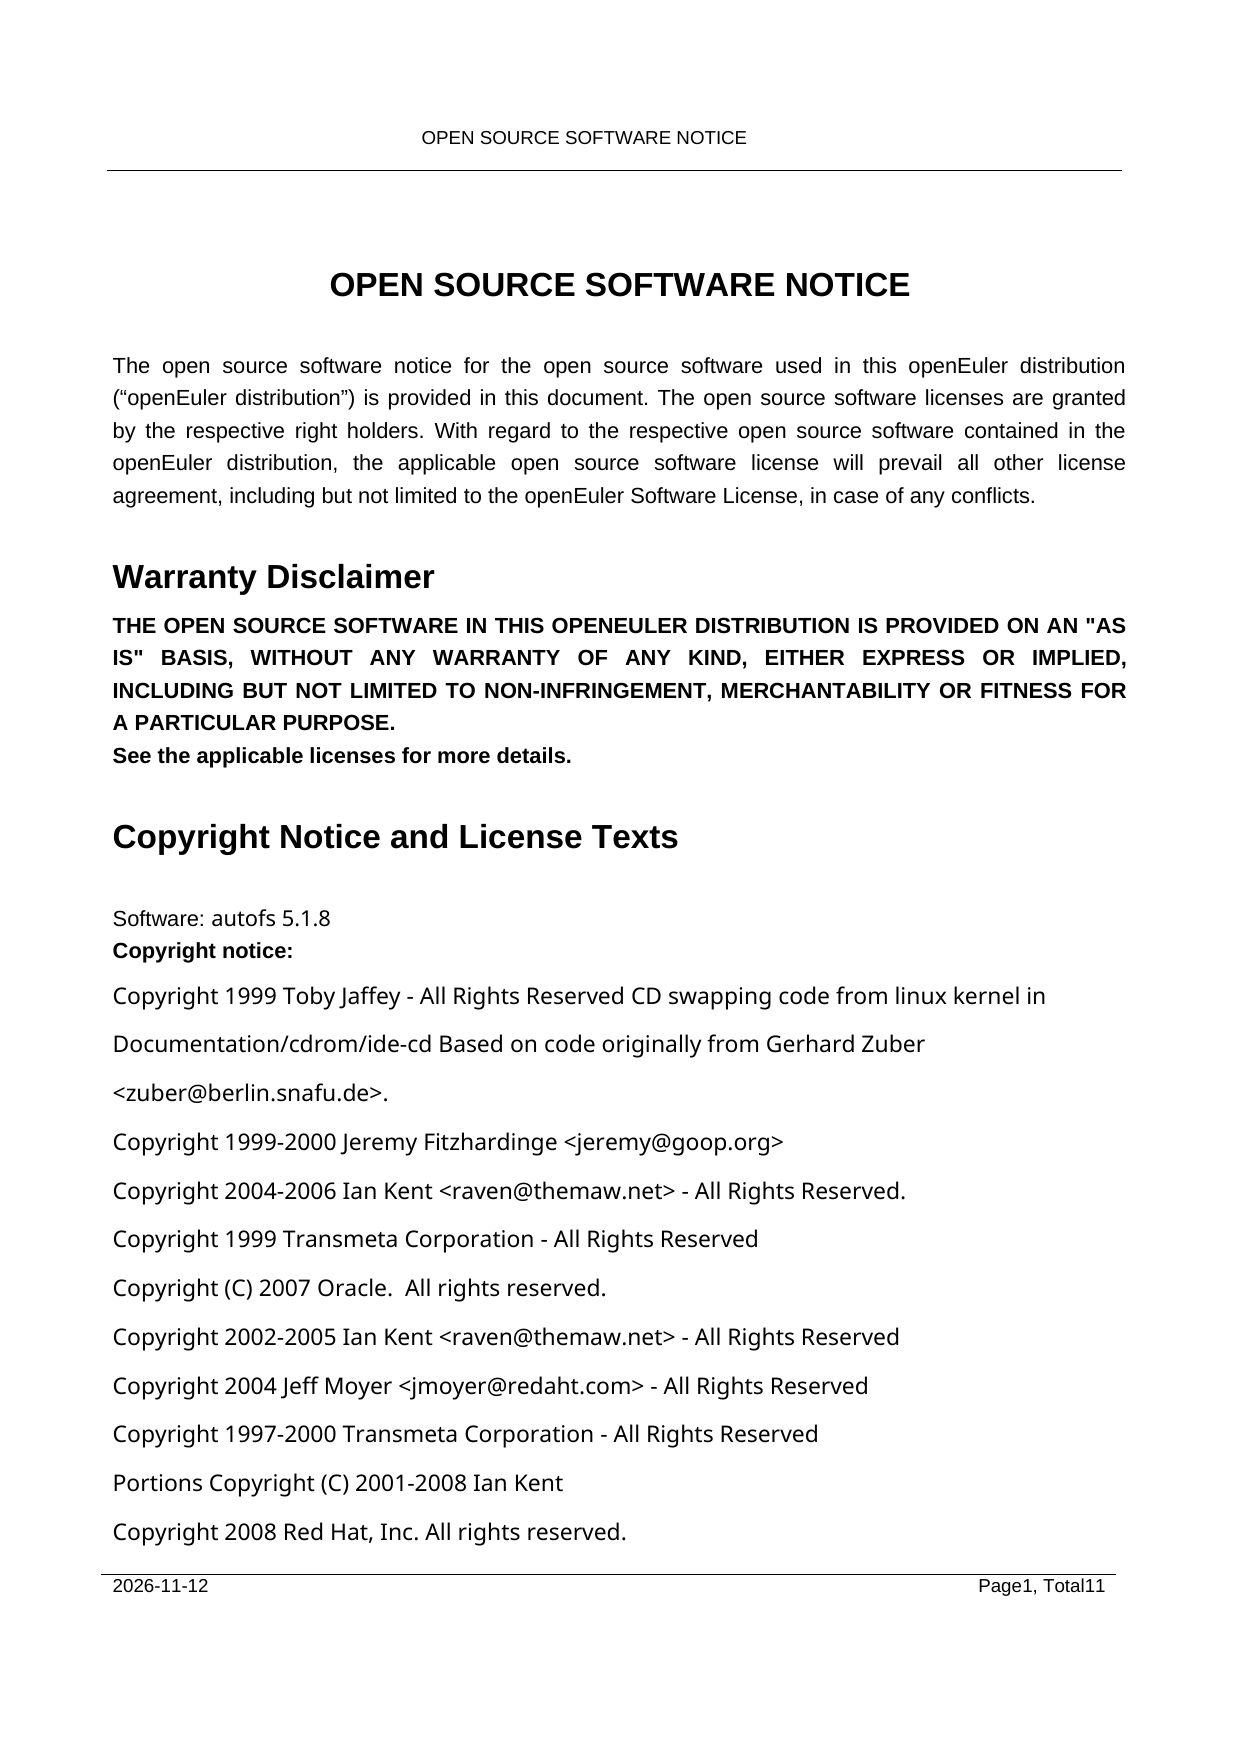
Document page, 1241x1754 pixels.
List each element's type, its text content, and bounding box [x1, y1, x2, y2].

text The open source software notice for the open source software used in this openEuler distribution (“openEuler distribution”) is provided in this document. The open source software licenses are granted by the respective right holders. With regard to the respective open source software contained in the openEuler distribution, the applicable open source software license will prevail all other license agreement, including but not limited to the openEuler Software License, in case of any conflicts. [112, 349, 1128, 511]
text Copyright Notice and License Texts [112, 804, 1128, 869]
text Warranty Disclaimer [112, 544, 1128, 609]
text OPEN SOURCE SOFTWARE NOTICE [112, 251, 1128, 316]
text Software: autofs 5.1.8 [112, 901, 1128, 934]
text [112, 979, 1128, 1548]
text Copyright notice: [112, 934, 1128, 966]
text THE OPEN SOURCE SOFTWARE IN THIS OPENEULER DISTRIBUTION IS PROVIDED ON AN "AS IS" BASIS, WITHOUT ANY WARRANTY OF ANY KIND, EITHER EXPRESS OR IMPLIED, INCLUDING BUT NOT LIMITED TO NON-INFRINGEMENT, MERCHANTABILITY OR FITNESS FOR A PARTICULAR PURPOSE. See the applicable licenses for more details. [112, 609, 1128, 771]
